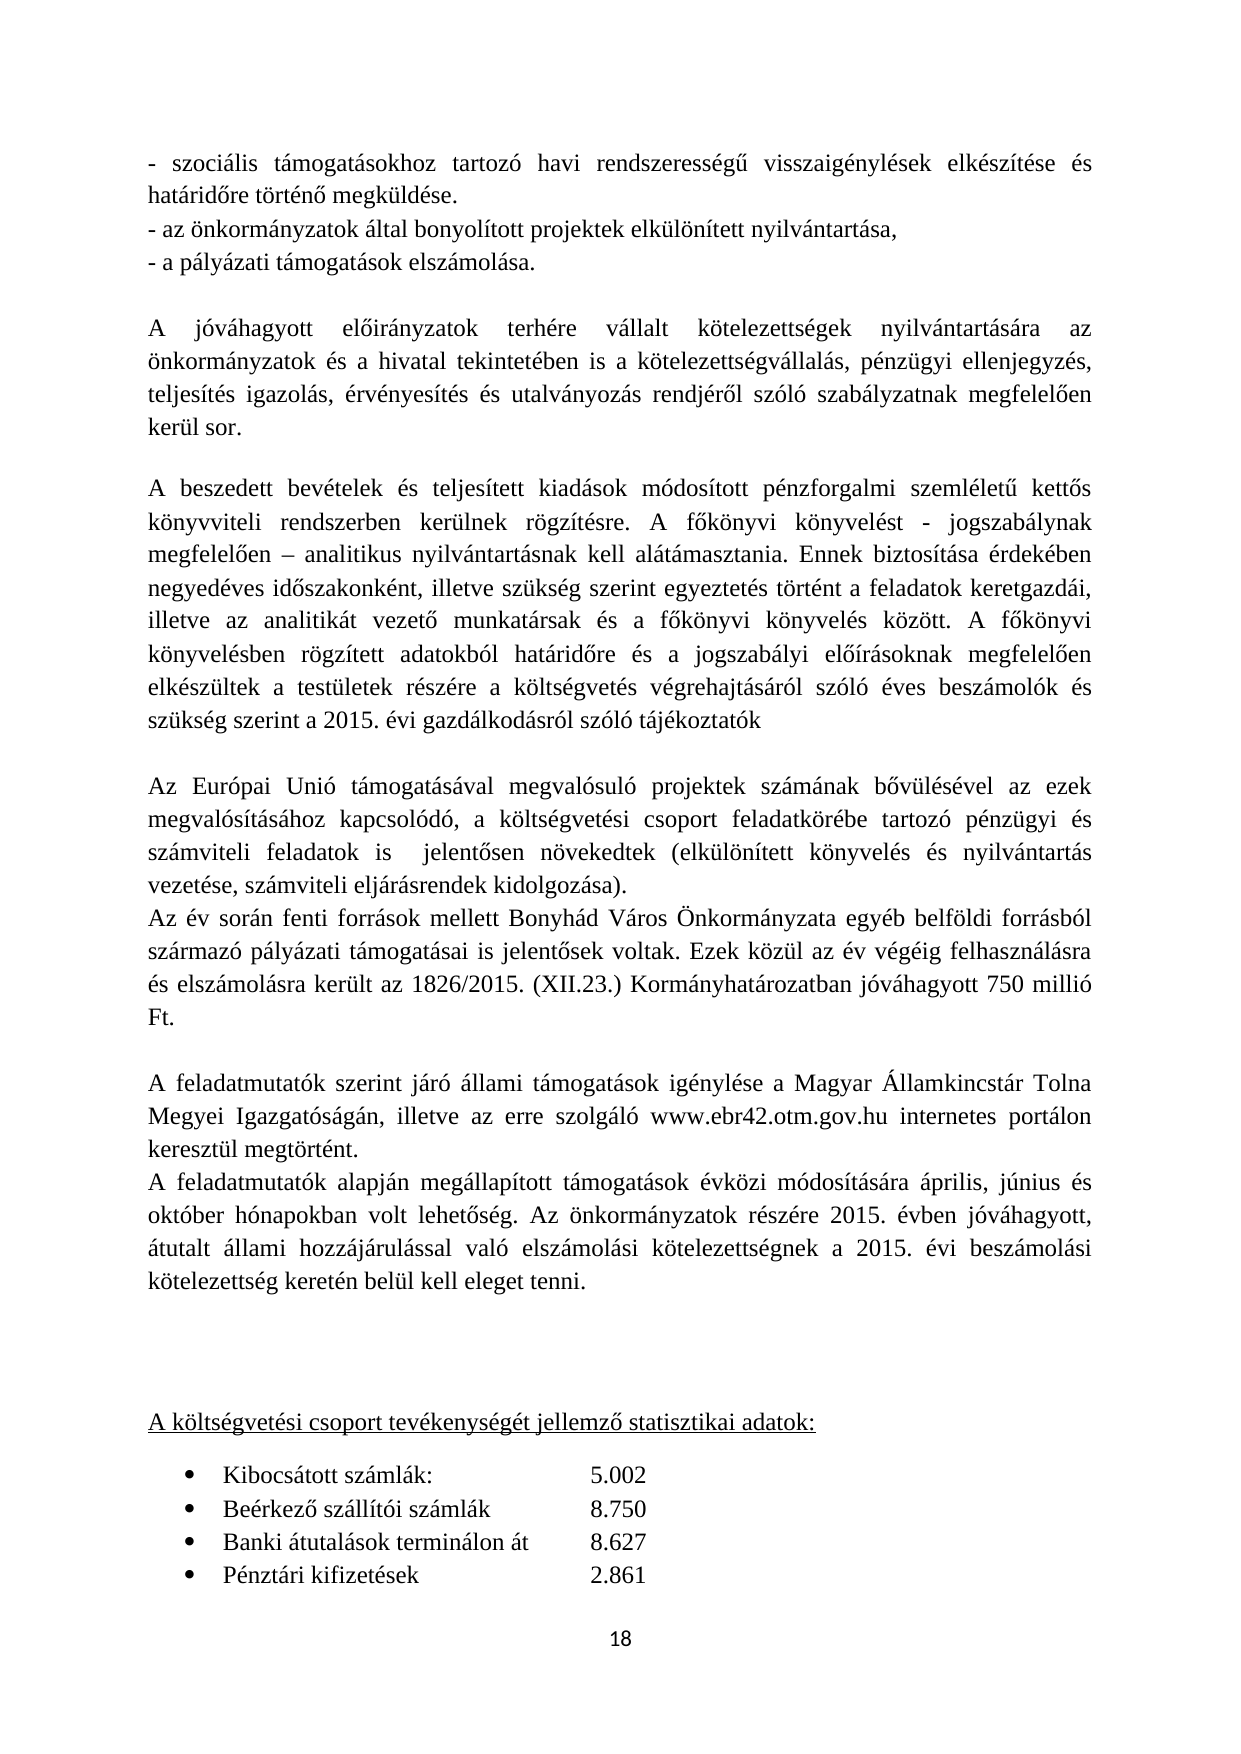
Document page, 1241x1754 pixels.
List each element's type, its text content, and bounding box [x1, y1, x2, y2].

text Az év során fenti források mellett Bonyhád Város Önkormányzata egyéb belföldi forrásból származó pályázati támogatásai is jelentősek voltak. Ezek közül az év végéig felhasználásra és elszámolásra került az 1826/2015. (XII.23.) Kormányhatározatban jóváhagyott 750 millió Ft. [148, 903, 1093, 1031]
list Pénztári kifizetések 2.861 [185, 1560, 1093, 1588]
list Banki átutalások terminálon át 8.627 [185, 1527, 1093, 1555]
text A költségvetési csoport tevékenységét jellemző statisztikai adatok: [148, 1407, 1093, 1436]
text A feladatmutatók alapján megállapított támogatások évközi módosítására április, június és október hónapokban volt lehetőség. Az önkormányzatok részére 2015. évben jóváhagyott, átutalt állami hozzájárulással való elszámolási kötelezettségnek a 2015. évi beszámolási kötelezettség keretén belül kell eleget tenni. [148, 1167, 1093, 1295]
text - a pályázati támogatások elszámolása. [148, 247, 1093, 275]
text A feladatmutatók szerint járó állami támogatások igénylése a Magyar Államkincstár Tolna Megyei Igazgatóságán, illetve az erre szolgáló www.ebr42.otm.gov.hu internetes portálon keresztül megtörtént. [148, 1068, 1093, 1163]
text A jóváhagyott előirányzatok terhére vállalt kötelezettségek nyilvántartására az önkormányzatok és a hivatal tekintetében is a kötelezettségvállalás, pénzügyi ellenjegyzés, teljesítés igazolás, érvényesítés és utalványozás rendjéről szóló szabályzatnak megfelelően kerül sor. [148, 313, 1093, 441]
text A beszedett bevételek és teljesített kiadások módosított pénzforgalmi szemléletű kettős könyvviteli rendszerben kerülnek rögzítésre. A főkönyvi könyvelést - jogszabálynak megfelelően – analitikus nyilvántartásnak kell alátámasztania. Ennek biztosítása érdekében negyedéves időszakonként, illetve szükség szerint egyeztetés történt a feladatok keretgazdái, illetve az analitikát vezető munkatársak és a főkönyvi könyvelés között. A főkönyvi könyvelésben rögzített adatokból határidőre és a jogszabályi előírásoknak megfelelően elkészültek a testületek részére a költségvetés végrehajtásáról szóló éves beszámolók és szükség szerint a 2015. évi gazdálkodásról szóló tájékoztatók [148, 473, 1093, 733]
text - szociális támogatásokhoz tartozó havi rendszerességű visszaigénylések elkészítése és határidőre történő megküldése. [148, 148, 1093, 209]
text Az Európai Unió támogatásával megvalósuló projektek számának bővülésével az ezek megvalósításához kapcsolódó, a költségvetési csoport feladatkörébe tartozó pénzügyi és számviteli feladatok is jelentősen növekedtek (elkülönített könyvelés és nyilvántartás vezetése, számviteli eljárásrendek kidolgozása). [148, 771, 1093, 898]
list Kibocsátott számlák: 5.002 [185, 1461, 1093, 1489]
text - az önkormányzatok által bonyolított projektek elkülönített nyilvántartása, [148, 214, 1093, 242]
list Beérkező szállítói számlák 8.750 [185, 1494, 1093, 1522]
